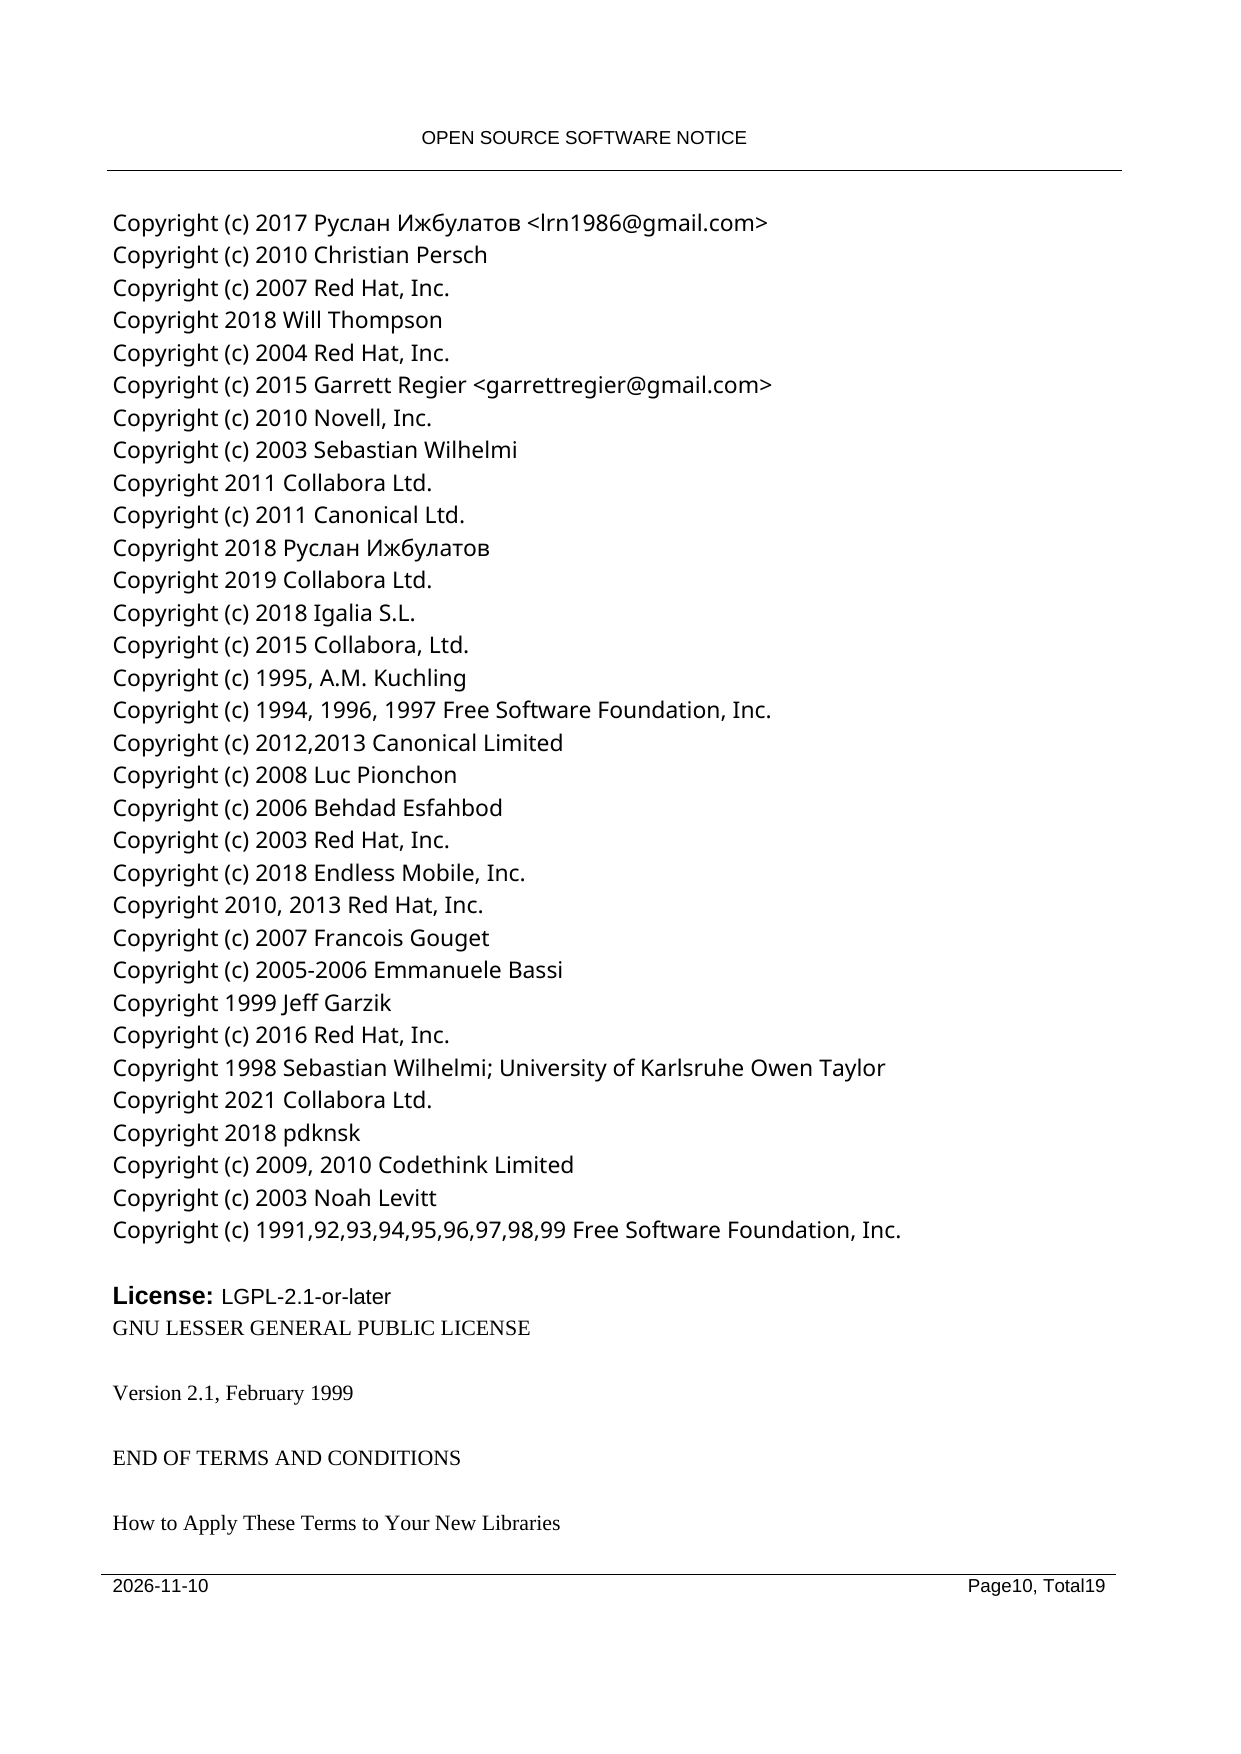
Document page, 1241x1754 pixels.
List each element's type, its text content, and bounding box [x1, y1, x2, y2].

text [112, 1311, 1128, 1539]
text License: LGPL-2.1-or-later [112, 1279, 1128, 1311]
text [112, 206, 1128, 1279]
